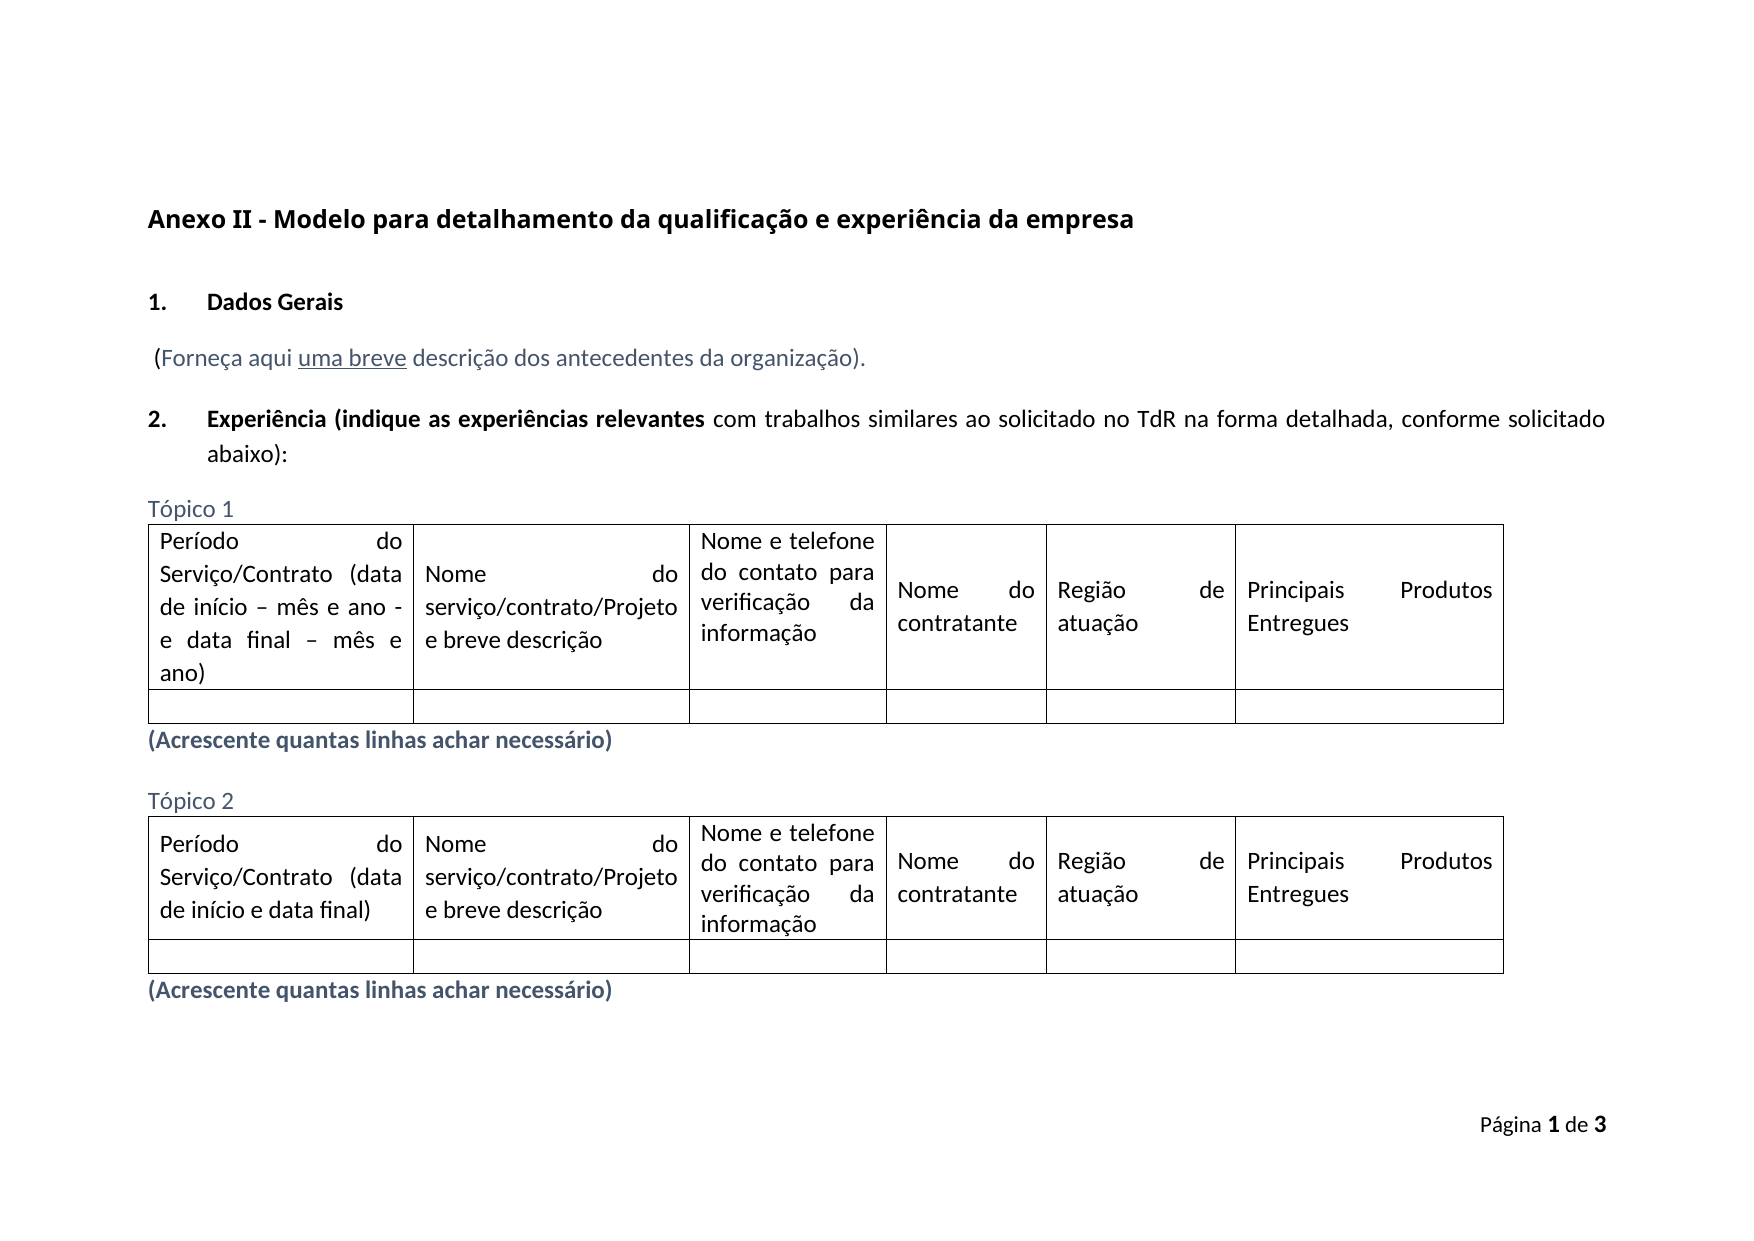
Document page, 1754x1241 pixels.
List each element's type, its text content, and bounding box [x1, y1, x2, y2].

table_cell [1236, 690, 1503, 723]
text Tópico 1 [148, 493, 1606, 524]
table_cell [1236, 940, 1503, 973]
table_header Principais Produtos Entregues [1236, 525, 1503, 689]
table_header Região de atuação [1047, 525, 1235, 689]
table_cell [414, 690, 689, 723]
table_cell [690, 940, 886, 973]
table_header Nome do contratante [887, 817, 1046, 939]
table_header Nome e telefone do contato para verificação da informação [690, 525, 886, 689]
text (Acrescente quantas linhas achar necessário) [148, 974, 1606, 1004]
table_cell [149, 690, 413, 723]
table_cell [414, 940, 689, 973]
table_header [414, 817, 689, 939]
subtitle Anexo II - Modelo para detalhamento da qualificação e experiência da empresa [148, 202, 1606, 236]
table_cell [1047, 940, 1235, 973]
table_cell [1047, 690, 1235, 723]
list Dados Gerais [148, 286, 1606, 316]
text (Forneça aqui uma breve descrição dos antecedentes da organização). [148, 342, 1606, 372]
table_header Principais Produtos Entregues [1236, 817, 1503, 939]
table_header Região de atuação [1047, 817, 1235, 939]
table_cell [149, 940, 413, 973]
table_header Nome do serviço/contrato/Projeto e breve descrição [414, 525, 689, 689]
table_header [690, 817, 886, 939]
list Experiência (indique as experiências relevantes com trabalhos similares ao solicitado no TdR na forma detalhada, conforme solicitado abaixo): [148, 403, 1606, 468]
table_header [149, 817, 413, 939]
table_cell [887, 940, 1046, 973]
table_cell [887, 690, 1046, 723]
table_cell [690, 690, 886, 723]
table_header Nome do contratante [887, 525, 1046, 689]
text Tópico 2 [148, 785, 1606, 816]
table_header Período do Serviço/Contrato (data de início – mês e ano - e data final – mês e ano) [149, 525, 413, 689]
text (Acrescente quantas linhas achar necessário) [148, 724, 1606, 755]
